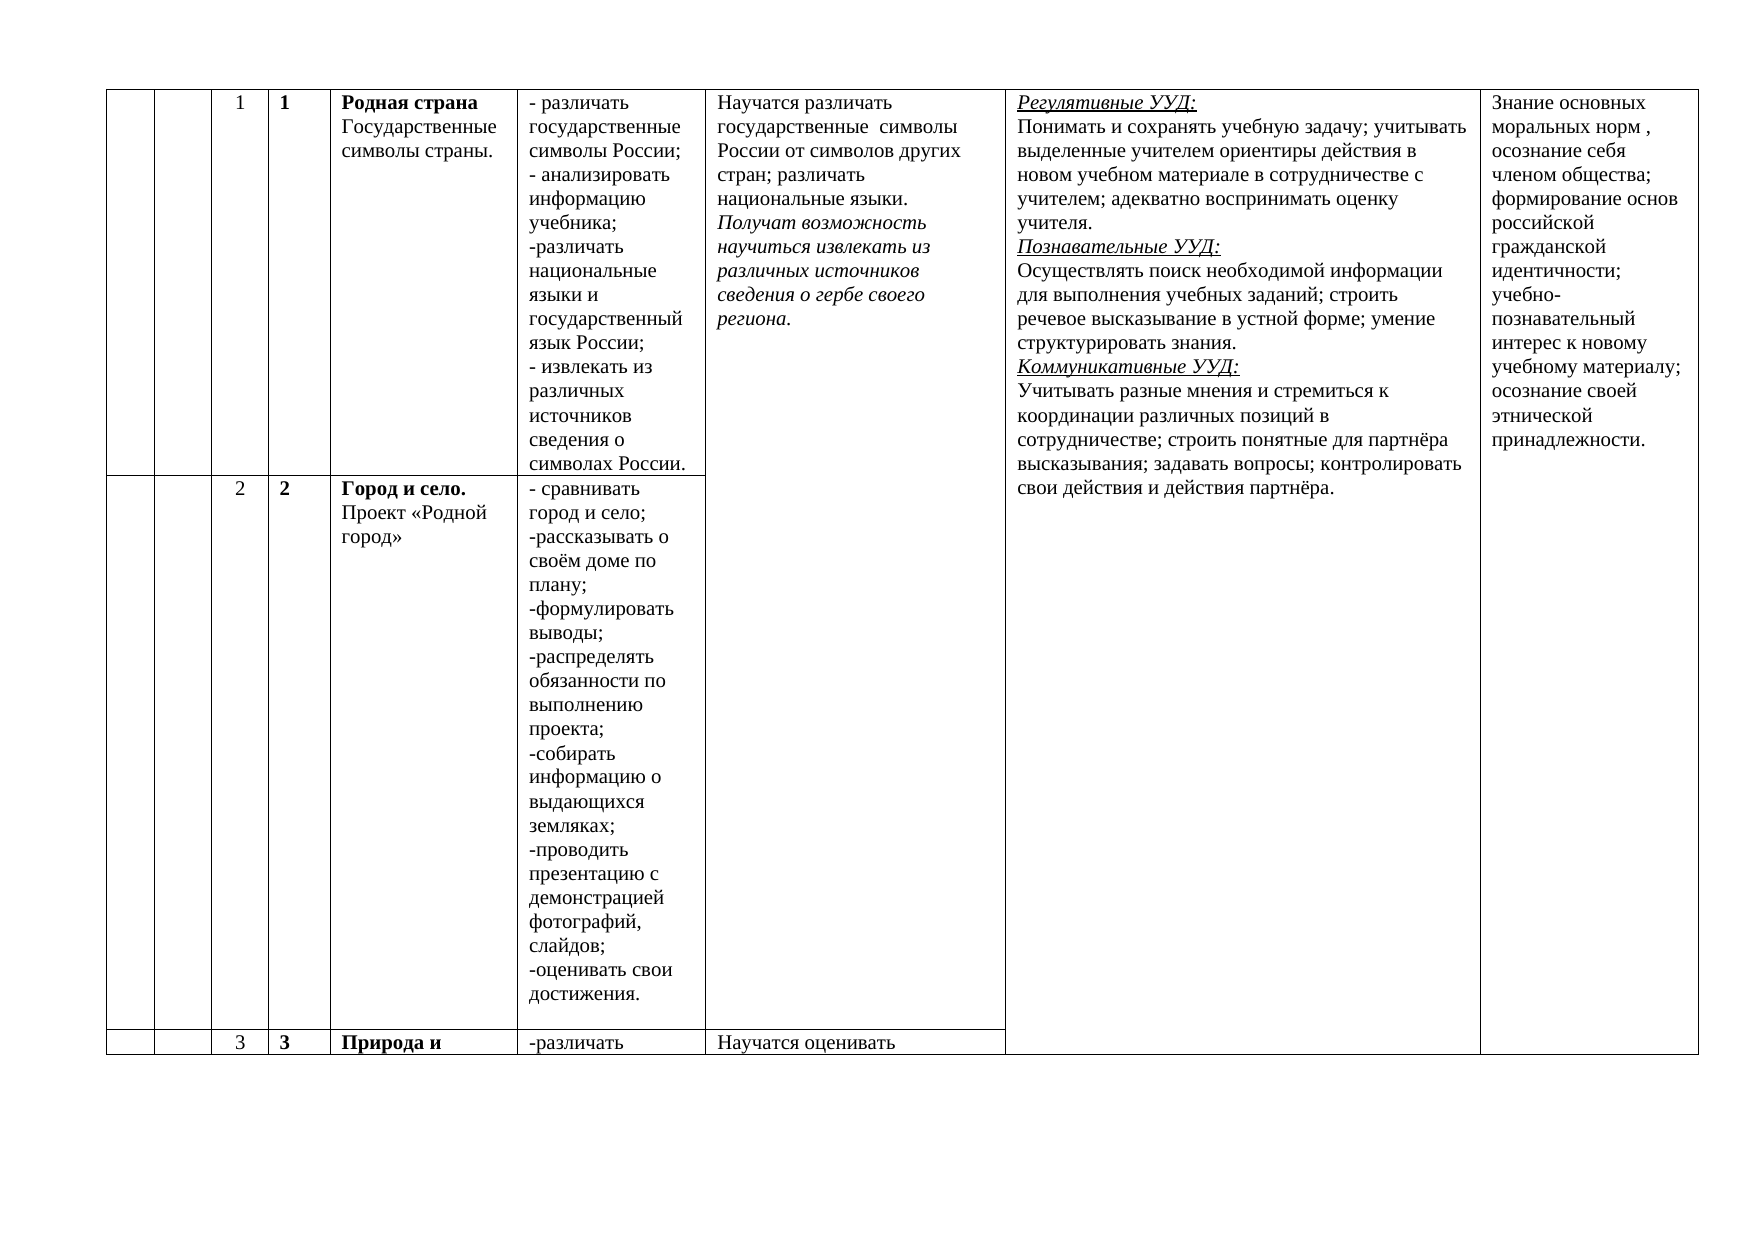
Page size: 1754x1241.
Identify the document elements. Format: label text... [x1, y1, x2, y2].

table_cell [107, 90, 154, 475]
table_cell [706, 1030, 1005, 1054]
table_cell 1 [269, 90, 330, 475]
table_cell 3 [212, 1030, 268, 1054]
table_cell - различать государственные символы России; - анализировать информацию учебника; -различать национальные языки и государственный язык России; - извлекать из различных источников сведения о символах России. [518, 90, 705, 475]
table_cell [107, 476, 154, 1029]
table_cell Родная страна Государственные символы страны. [331, 90, 517, 475]
table_cell 2 [212, 476, 268, 1029]
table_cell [518, 1030, 705, 1054]
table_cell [331, 1030, 517, 1054]
table_cell [155, 1030, 211, 1054]
table_cell [107, 1030, 154, 1054]
table_cell Регулятивные УУД: Понимать и сохранять учебную задачу; учитывать выделенные учителем ориентиры действия в новом учебном материале в сотрудничестве с учителем; адекватно воспринимать оценку учителя. Познавательные УУД: Осуществлять поиск необходимой информации для выполнения учебных заданий; строить речевое высказывание в устной форме; умение структурировать знания. Коммуникативные УУД: Учитывать разные мнения и стремиться к координации различных позиций в сотрудничестве; строить понятные для партнёра высказывания; задавать вопросы; контролировать свои действия и действия партнёра. [1006, 90, 1480, 1054]
table_cell Город и село. Проект «Родной город» [331, 476, 517, 1029]
table_cell 2 [269, 476, 330, 1029]
table_cell Знание основных моральных норм , осознание себя членом общества; формирование основ российской гражданской идентичности; учебно-познавательный интерес к новому учебному материалу; осознание своей этнической принадлежности. [1481, 90, 1698, 1054]
table_cell Научатся различать государственные символы России от символов других стран; различать национальные языки. Получат возможность научиться извлекать из различных источников сведения о гербе своего региона. [706, 90, 1005, 1029]
table_cell [155, 476, 211, 1029]
table_cell - сравнивать город и село; -рассказывать о своём доме по плану; -формулировать выводы; -распределять обязанности по выполнению проекта; -собирать информацию о выдающихся земляках; -проводить презентацию с демонстрацией фотографий, слайдов; -оценивать свои достижения. [518, 476, 705, 1029]
table_cell [155, 90, 211, 475]
table_cell 1 [212, 90, 268, 475]
